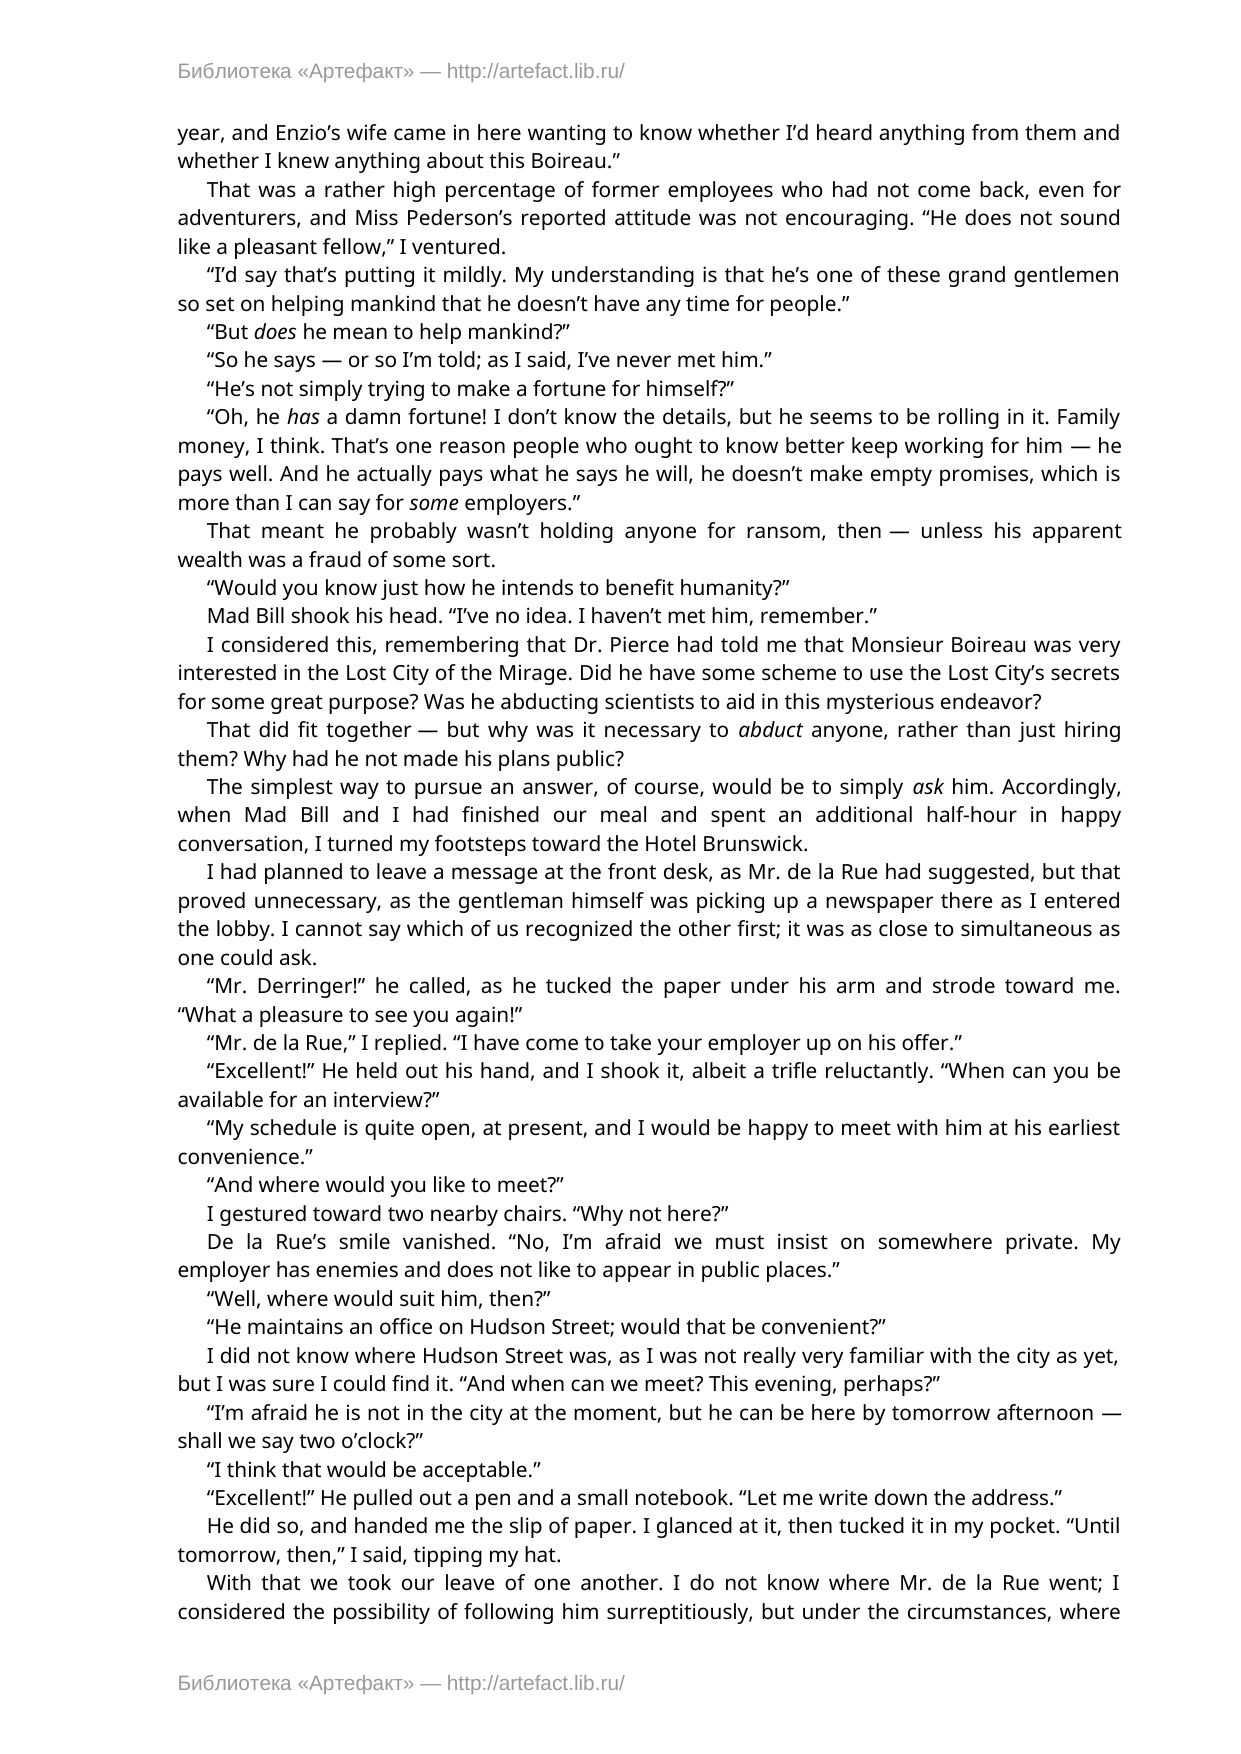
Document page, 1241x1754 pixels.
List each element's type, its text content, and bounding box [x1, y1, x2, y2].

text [177, 118, 1122, 175]
text “And where would you like to meet?” [177, 1170, 1122, 1199]
text I did not know where Hudson Street was, as I was not really very familiar with the city as yet, but I was sure I could find it. “And when can we meet? This evening, perhaps?” [177, 1341, 1122, 1398]
text That did fit together — but why was it necessary to abduct anyone, rather than just hiring them? Why had he not made his plans public? [177, 715, 1122, 772]
text That was a rather high percentage of former employees who had not come back, even for adventurers, and Miss Pederson’s reported attitude was not encouraging. “He does not sound like a pleasant fellow,” I ventured. [177, 175, 1122, 260]
text “Excellent!” He pulled out a pen and a small notebook. “Let me write down the address.” [177, 1483, 1122, 1512]
text “Mr. de la Rue,” I replied. “I have come to take your employer up on his offer.” [177, 1028, 1122, 1057]
text “Well, where would suit him, then?” [177, 1284, 1122, 1312]
text The simplest way to pursue an answer, of course, would be to simply ask him. Accordingly, when Mad Bill and I had finished our meal and spent an additional half-hour in happy conversation, I turned my footsteps toward the Hotel Brunswick. [177, 772, 1122, 857]
text “But does he mean to help mankind?” [177, 317, 1122, 346]
text “He maintains an office on Hudson Street; would that be convenient?” [177, 1312, 1122, 1341]
text I gestured toward two nearby chairs. “Why not here?” [177, 1199, 1122, 1227]
text I considered this, remembering that Dr. Pierce had told me that Monsieur Boireau was very interested in the Lost City of the Mirage. Did he have some scheme to use the Lost City’s secrets for some great purpose? Was he abducting scientists to aid in this mysterious endeavor? [177, 630, 1122, 715]
text “Oh, he has a damn fortune! I don’t know the details, but he seems to be rolling in it. Family money, I think. That’s one reason people who ought to know better keep working for him — he pays well. And he actually pays what he says he will, he doesn’t make empty promises, which is more than I can say for some employers.” [177, 402, 1122, 516]
text “Mr. Derringer!” he called, as he tucked the paper under his arm and strode toward me. “What a pleasure to see you again!” [177, 971, 1122, 1028]
text “So he says — or so I’m told; as I said, I’ve never met him.” [177, 346, 1122, 374]
text “I’m afraid he is not in the city at the moment, but he can be here by tomorrow afternoon — shall we say two o’clock?” [177, 1398, 1122, 1455]
text “I’d say that’s putting it mildly. My understanding is that he’s one of these grand gentlemen so set on helping mankind that he doesn’t have any time for people.” [177, 260, 1122, 317]
text “Would you know just how he intends to benefit humanity?” [177, 573, 1122, 602]
text “Excellent!” He held out his hand, and I shook it, albeit a trifle reluctantly. “When can you be available for an interview?” [177, 1057, 1122, 1113]
text I had planned to leave a message at the front desk, as Mr. de la Rue had suggested, but that proved unnecessary, as the gentleman himself was picking up a newspaper there as I entered the lobby. I cannot say which of us recognized the other first; it was as close to simultaneous as one could ask. [177, 857, 1122, 971]
text Mad Bill shook his head. “I’ve no idea. I haven’t met him, remember.” [177, 602, 1122, 630]
text “He’s not simply trying to make a fortune for himself?” [177, 374, 1122, 402]
text “My schedule is quite open, at present, and I would be happy to meet with him at his earliest convenience.” [177, 1113, 1122, 1170]
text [177, 1568, 1122, 1625]
text That meant he probably wasn’t holding anyone for ransom, then — unless his apparent wealth was a fraud of some sort. [177, 516, 1122, 573]
text De la Rue’s smile vanished. “No, I’m afraid we must insist on somewhere private. My employer has enemies and does not like to appear in public places.” [177, 1227, 1122, 1284]
text He did so, and handed me the slip of paper. I glanced at it, then tucked it in my pocket. “Until tomorrow, then,” I said, tipping my hat. [177, 1512, 1122, 1568]
text “I think that would be acceptable.” [177, 1455, 1122, 1483]
